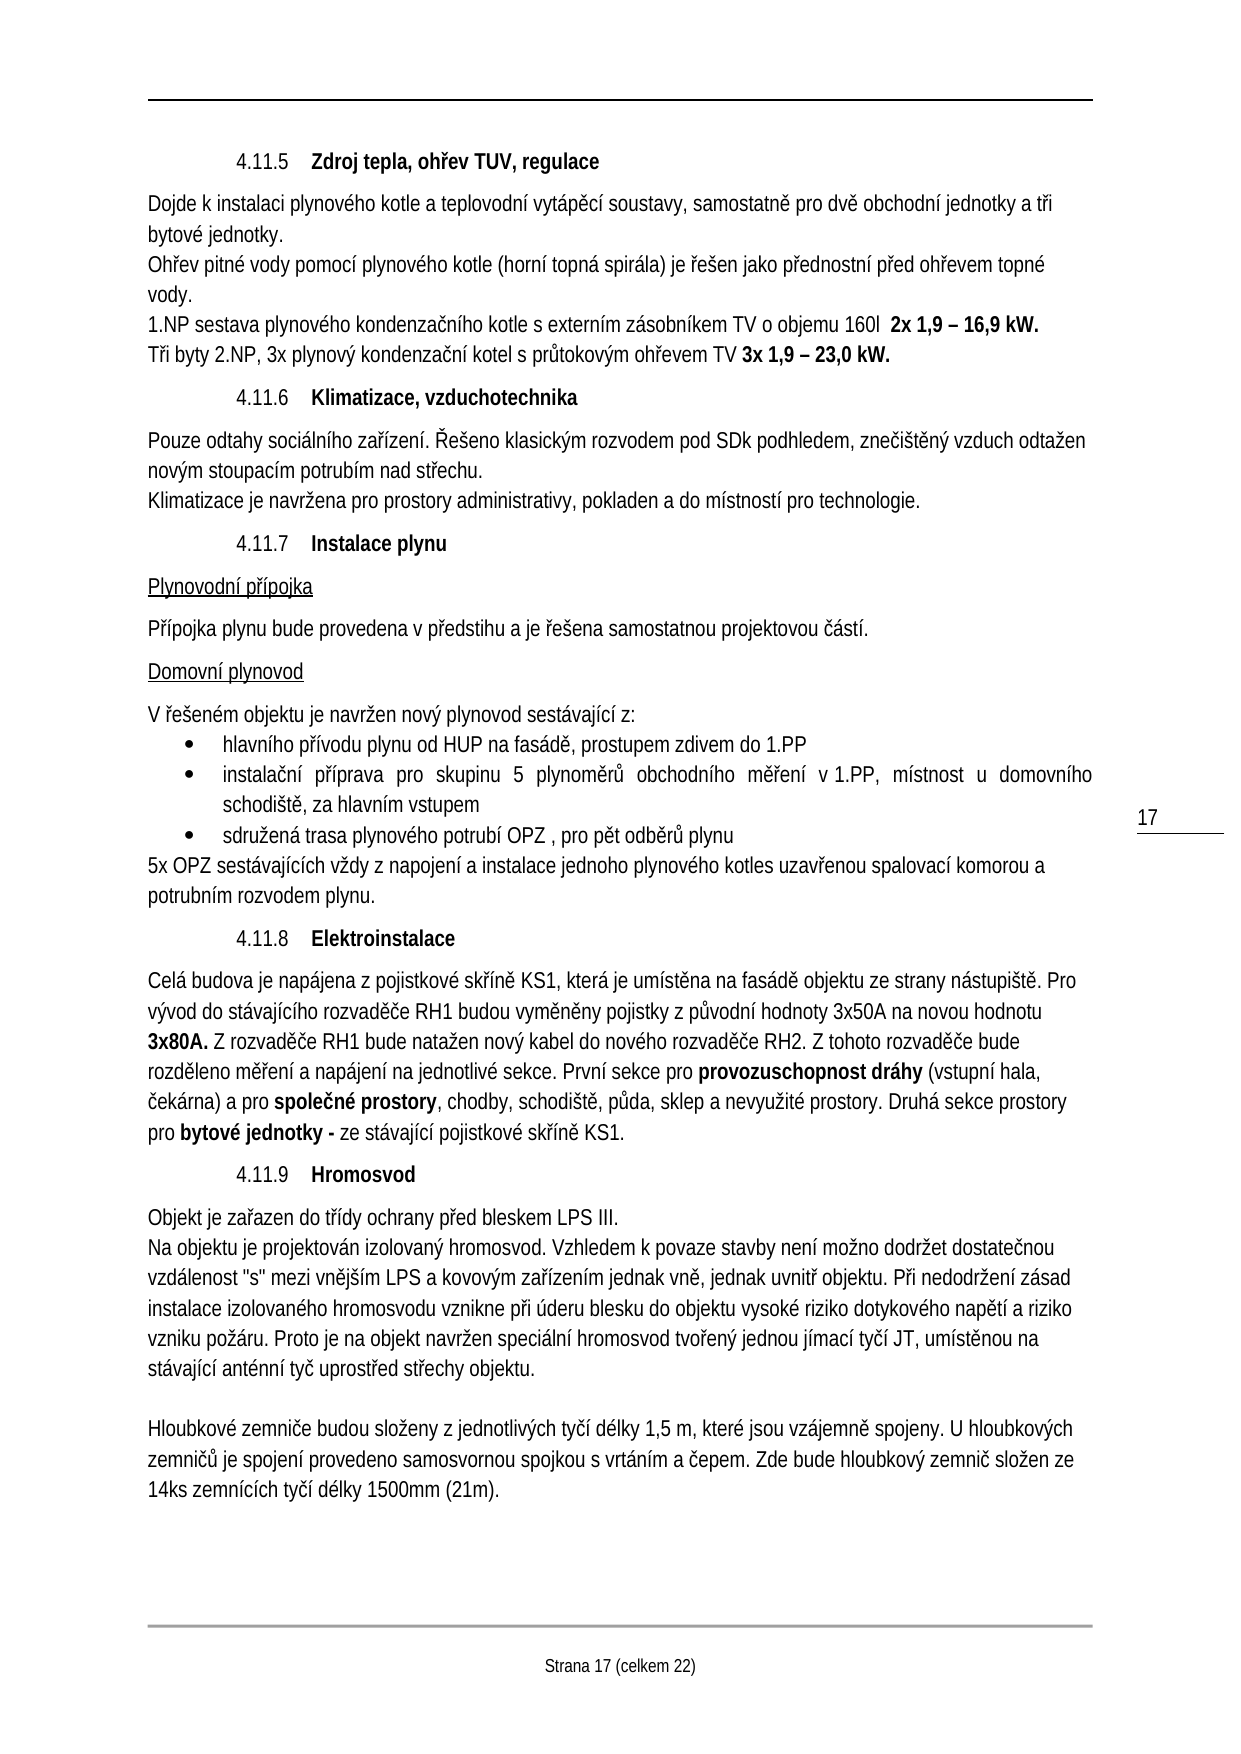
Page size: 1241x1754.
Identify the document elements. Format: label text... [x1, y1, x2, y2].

text Domovní plynovod [148, 658, 1093, 684]
text 1.NP sestava plynového kondenzačního kotle s externím zásobníkem TV o objemu 160l 2x 1,9 – 16,9 kW. [148, 311, 1093, 337]
text Plynovodní přípojka [148, 573, 1093, 599]
text Pouze odtahy sociálního zařízení. Řešeno klasickým rozvodem pod SDk podhledem, znečištěný vzduch odtažen novým stoupacím potrubím nad střechu. [148, 427, 1093, 483]
list sdružená trasa plynového potrubí OPZ , pro pět odběrů plynu [185, 822, 1093, 848]
subtitle Instalace plynu [236, 530, 1093, 556]
text Tři byty 2.NP, 3x plynový kondenzační kotel s průtokovým ohřevem TV 3x 1,9 – 23,0 kW. [148, 341, 1093, 368]
text Objekt je zařazen do třídy ochrany před bleskem LPS III. [148, 1204, 1093, 1230]
subtitle Zdroj tepla, ohřev TUV, regulace [236, 148, 1093, 174]
subtitle Klimatizace, vzduchotechnika [236, 384, 1093, 410]
text Přípojka plynu bude provedena v předstihu a je řešena samostatnou projektovou částí. [148, 615, 1093, 642]
text V řešeném objektu je navržen nový plynovod sestávající z: [148, 701, 1093, 727]
text Klimatizace je navržena pro prostory administrativy, pokladen a do místností pro technologie. [148, 487, 1093, 513]
text Na objektu je projektován izolovaný hromosvod. Vzhledem k povaze stavby není možno dodržet dostatečnou vzdálenost "s" mezi vnějším LPS a kovovým zařízením jednak vně, jednak uvnitř objektu. Při nedodržení zásad instalace izolovaného hromosvodu vznikne při úderu blesku do objektu vysoké riziko dotykového napětí a riziko vzniku požáru. Proto je na objekt navržen speciální hromosvod tvořený jednou jímací tyčí JT, umístěnou na stávající anténní tyč uprostřed střechy objektu. [148, 1234, 1093, 1381]
text 5x OPZ sestávajících vždy z napojení a instalace jednoho plynového kotles uzavřenou spalovací komorou a potrubním rozvodem plynu. [148, 852, 1093, 908]
text Ohřev pitné vody pomocí plynového kotle (horní topná spirála) je řešen jako přednostní před ohřevem topné vody. [148, 251, 1093, 307]
list hlavního přívodu plynu od HUP na fasádě, prostupem zdivem do 1.PP [185, 731, 1093, 757]
subtitle Elektroinstalace [236, 925, 1093, 951]
list instalační příprava pro skupinu 5 plynoměrů obchodního měření v 1.PP, místnost u domovního schodiště, za hlavním vstupem [185, 761, 1093, 818]
text Celá budova je napájena z pojistkové skříně KS1, která je umístěna na fasádě objektu ze strany nástupiště. Pro vývod do stávajícího rozvaděče RH1 budou vyměněny pojistky z původní hodnoty 3x50A na novou hodnotu 3x80A. Z rozvaděče RH1 bude natažen nový kabel do nového rozvaděče RH2. Z tohoto rozvaděče bude rozděleno měření a napájení na jednotlivé sekce. První sekce pro provozuschopnost dráhy (vstupní hala, čekárna) a pro společné prostory, chodby, schodiště, půda, sklep a nevyužité prostory. Druhá sekce prostory pro bytové jednotky - ze stávající pojistkové skříně KS1. [148, 967, 1093, 1145]
text Hloubkové zemniče budou složeny z jednotlivých tyčí délky 1,5 m, které jsou vzájemně spojeny. U hloubkových zemničů je spojení provedeno samosvornou spojkou s vrtáním a čepem. Zde bude hloubkový zemnič složen ze 14ks zemnících tyčí délky 1500mm (21m). [148, 1415, 1093, 1502]
text Dojde k instalaci plynového kotle a teplovodní vytápěcí soustavy, samostatně pro dvě obchodní jednotky a tři bytové jednotky. [148, 190, 1093, 247]
subtitle Hromosvod [236, 1161, 1093, 1187]
